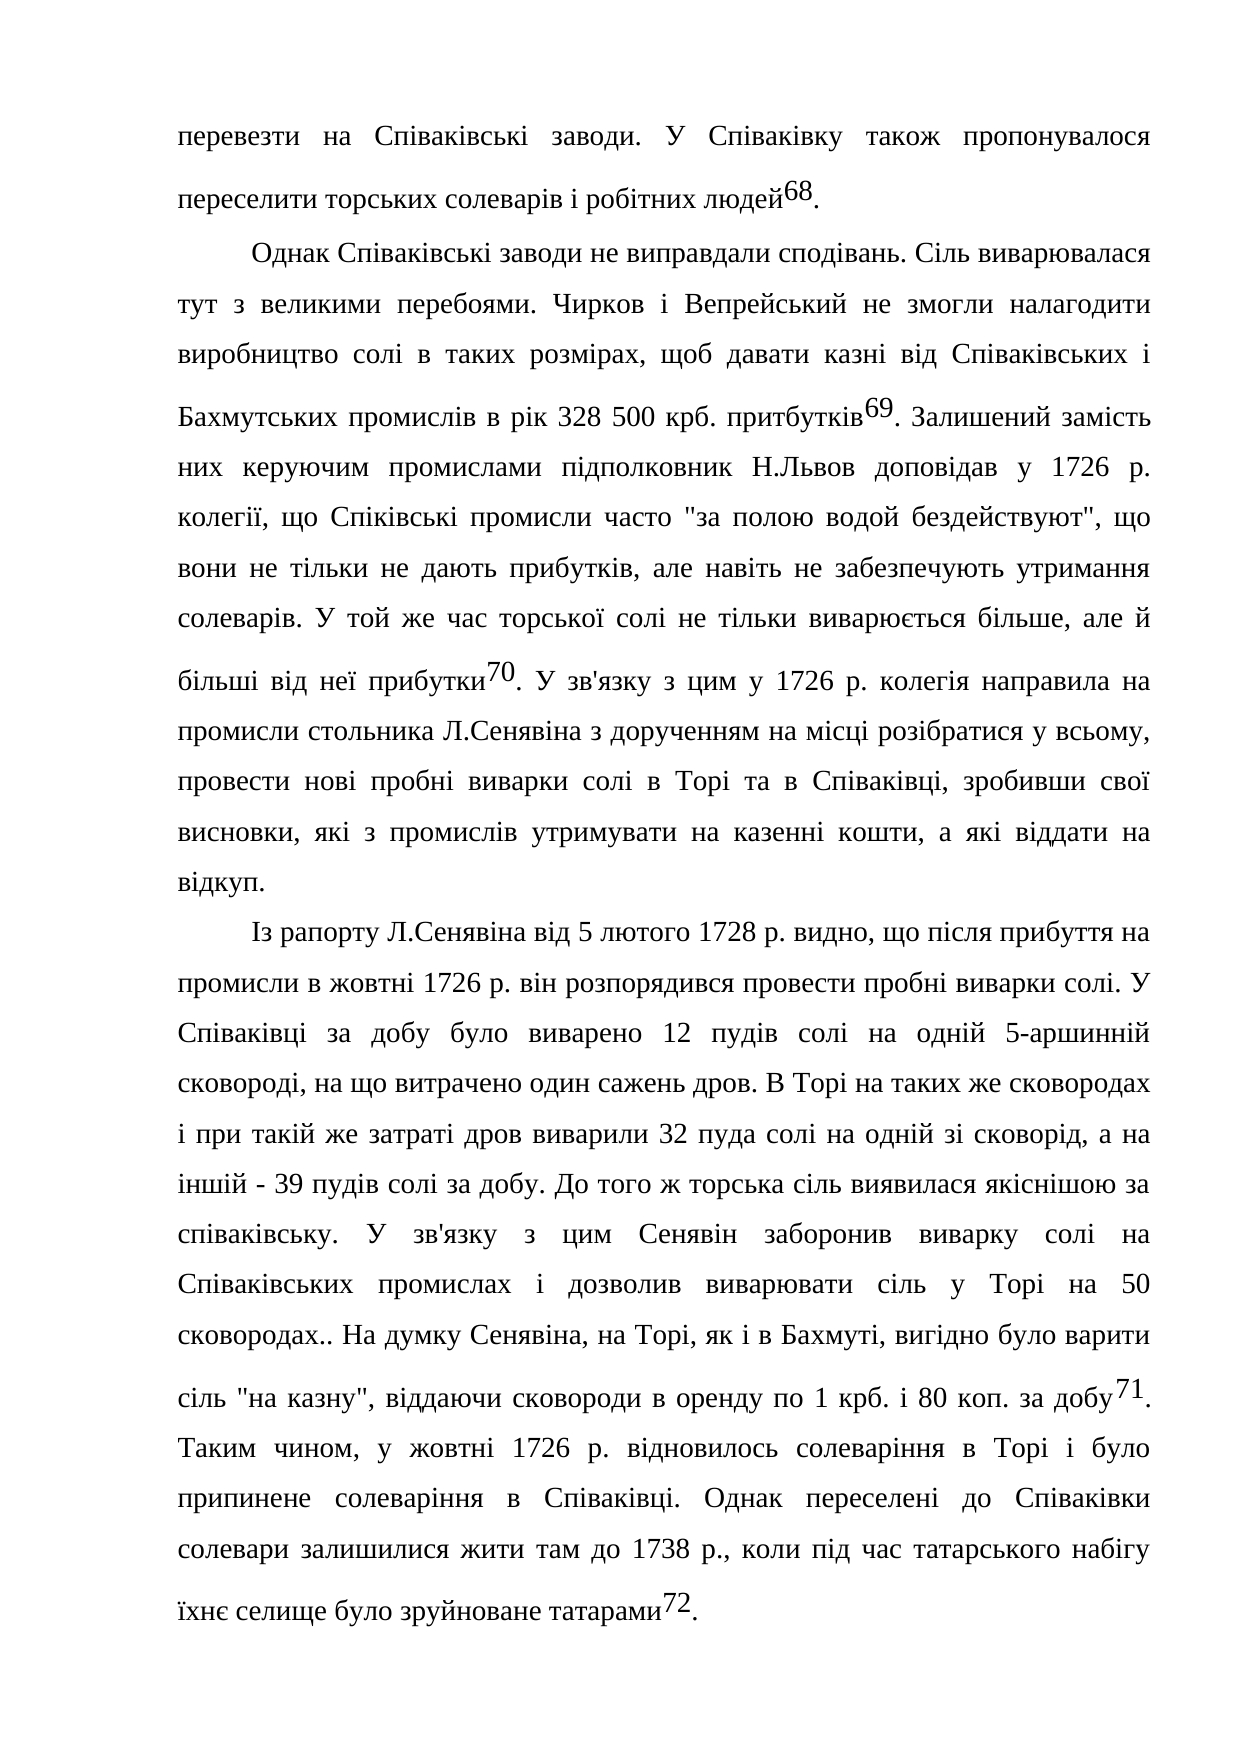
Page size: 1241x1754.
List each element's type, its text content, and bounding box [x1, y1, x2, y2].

text Із рапорту Л.Сенявіна від 5 лютого 1728 р. видно, що після прибуття на промисли в жовтні 1726 р. він розпорядився провести пробні виварки солі. У Співаківці за добу було виварено 12 пудів солі на одній 5-аршинній сковороді, на що витрачено один сажень дров. В Торі на таких же сковородах і при такій же затраті дров виварили 32 пуда солі на одній зі сковорід, а на іншій - 39 пудів солі за добу. До того ж торська сіль виявилася якіснішою за співаківську. У зв'язку з цим Сенявін заборонив виварку солі на Співаківських промислах і дозволив виварювати сіль у Торі на 50 сковородах.. На думку Сенявіна, на Торі, як і в Бахмуті, вигідно було варити сіль "на казну", віддаючи сковороди в оренду по 1 крб. і 80 коп. за добу71. Таким чином, у жовтні 1726 р. відновилось солеваріння в Торі і було припинене солеваріння в Співаківці. Однак переселені до Співаківки солевари залишилися жити там до 1738 р., коли під час татарського набігу їхнє селище було зруйноване татарами72. [177, 914, 1152, 1627]
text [177, 118, 1152, 214]
text Однак Співаківські заводи не виправдали сподівань. Сіль виварювалася тут з великими перебоями. Чирков і Вепрейський не змогли налагодити виробництво солі в таких розмірах, щоб давати казні від Співаківських і Бахмутських промислів в рік 328 500 крб. притбутків69. Залишений замість них керуючим промислами підполковник Н.Львов доповідав у 1726 р. колегії, що Спіківські промисли часто "за полою водой бездействуют", що вони не тільки не дають прибутків, але навіть не забезпечують утримання солеварів. У той же час торської солі не тільки виварюється більше, але й більші від неї прибутки70. У зв'язку з цим у 1726 р. колегія направила на промисли стольника Л.Сенявіна з дорученням на місці розібратися у всьому, провести нові пробні виварки солі в Торі та в Співаківці, зробивши свої висновки, які з промислів утримувати на казенні кошти, а які віддати на відкуп. [177, 235, 1152, 898]
